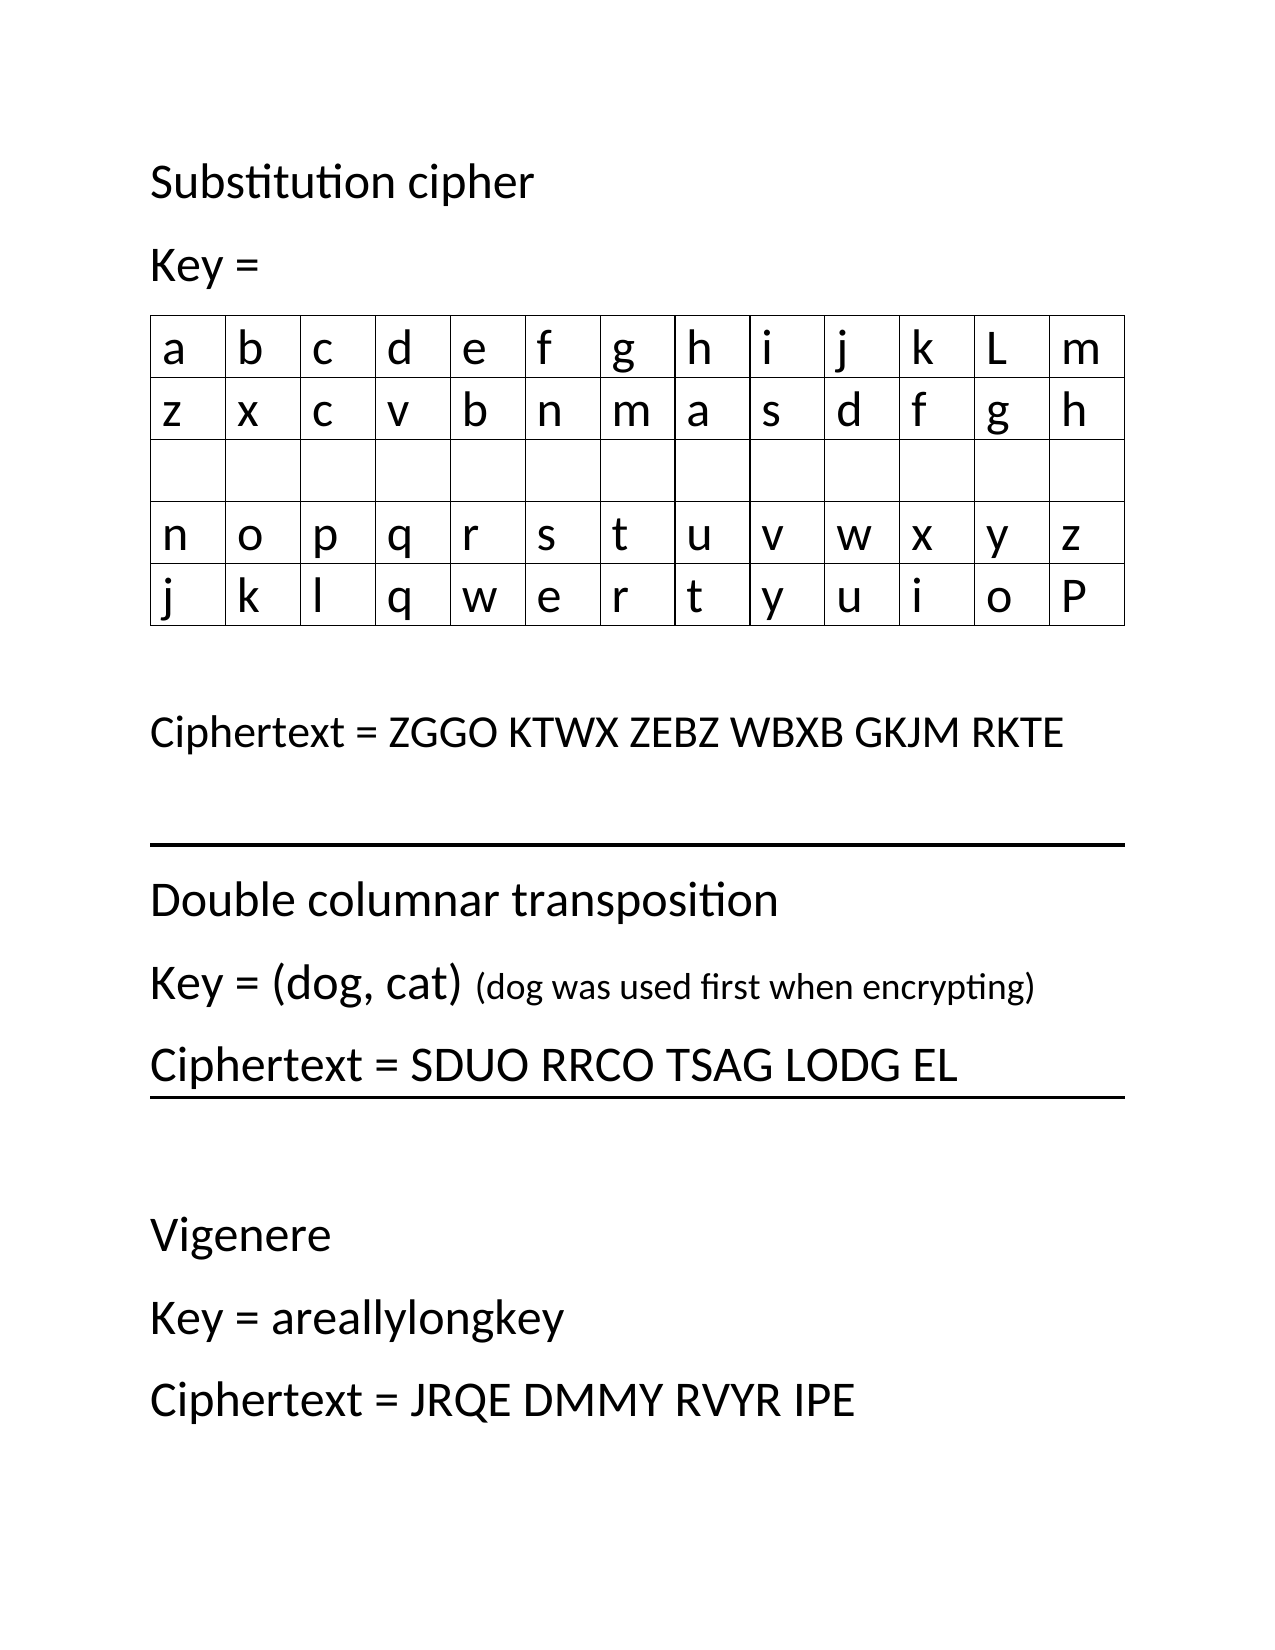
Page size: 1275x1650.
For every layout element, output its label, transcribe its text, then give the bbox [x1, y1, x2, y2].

table_cell z [1050, 502, 1124, 563]
table_cell w [451, 564, 525, 625]
table_header k [900, 316, 974, 377]
text Vigenere [150, 1203, 1125, 1264]
table_header i [751, 316, 824, 377]
table_cell j [151, 564, 225, 625]
table_header g [601, 316, 674, 377]
table_cell x [226, 378, 300, 439]
table_cell c [301, 378, 375, 439]
table_cell x [900, 502, 974, 563]
table_header b [226, 316, 300, 377]
table_cell g [975, 378, 1049, 439]
table_cell [526, 440, 600, 501]
table_cell y [751, 564, 824, 625]
table_header f [526, 316, 600, 377]
table_cell [676, 440, 749, 501]
table_cell r [451, 502, 525, 563]
text Substitution cipher [150, 150, 1125, 211]
text Ciphertext = JRQE DMMY RVYR IPE [150, 1368, 1125, 1429]
table_cell w [825, 502, 899, 563]
table_cell q [376, 502, 450, 563]
table_cell P [1050, 564, 1124, 625]
table_cell [751, 440, 824, 501]
table_cell q [376, 564, 450, 625]
table_cell [1050, 440, 1124, 501]
table_header h [676, 316, 749, 377]
table_header d [376, 316, 450, 377]
table_cell h [1050, 378, 1124, 439]
table_header a [151, 316, 225, 377]
table_cell s [526, 502, 600, 563]
table_cell d [825, 378, 899, 439]
table_cell n [151, 502, 225, 563]
table_header e [451, 316, 525, 377]
table_cell [900, 440, 974, 501]
table_cell l [301, 564, 375, 625]
table_cell n [526, 378, 600, 439]
table_cell r [601, 564, 674, 625]
text Key = areallylongkey [150, 1286, 1125, 1347]
table_cell k [226, 564, 300, 625]
table_cell t [601, 502, 674, 563]
table_cell o [226, 502, 300, 563]
table_cell o [975, 564, 1049, 625]
table_cell e [526, 564, 600, 625]
table_cell z [151, 378, 225, 439]
table_cell [301, 440, 375, 501]
table_cell p [301, 502, 375, 563]
table_cell s [751, 378, 824, 439]
text Ciphertext = ZGGO KTWX ZEBZ WBXB GKJM RKTE [150, 703, 1125, 759]
table_cell [825, 440, 899, 501]
table_cell [451, 440, 525, 501]
table_cell m [601, 378, 674, 439]
table_cell i [900, 564, 974, 625]
table_cell u [676, 502, 749, 563]
table_cell f [900, 378, 974, 439]
text Key = (dog, cat) (dog was used first when encrypting) [150, 951, 1125, 1012]
table_cell [376, 440, 450, 501]
table_cell v [751, 502, 824, 563]
table_header c [301, 316, 375, 377]
table_header m [1050, 316, 1124, 377]
text Double columnar transposition [150, 868, 1125, 929]
table_cell [151, 440, 225, 501]
table_header L [975, 316, 1049, 377]
table_cell [226, 440, 300, 501]
table_cell [975, 440, 1049, 501]
table_header j [825, 316, 899, 377]
table_cell u [825, 564, 899, 625]
table_cell b [451, 378, 525, 439]
table_cell y [975, 502, 1049, 563]
text Key = [150, 232, 1125, 293]
text Ciphertext = SDUO RRCO TSAG LODG EL [150, 1033, 1125, 1096]
table_cell a [676, 378, 749, 439]
table_cell t [676, 564, 749, 625]
table_cell [601, 440, 674, 501]
table_cell v [376, 378, 450, 439]
